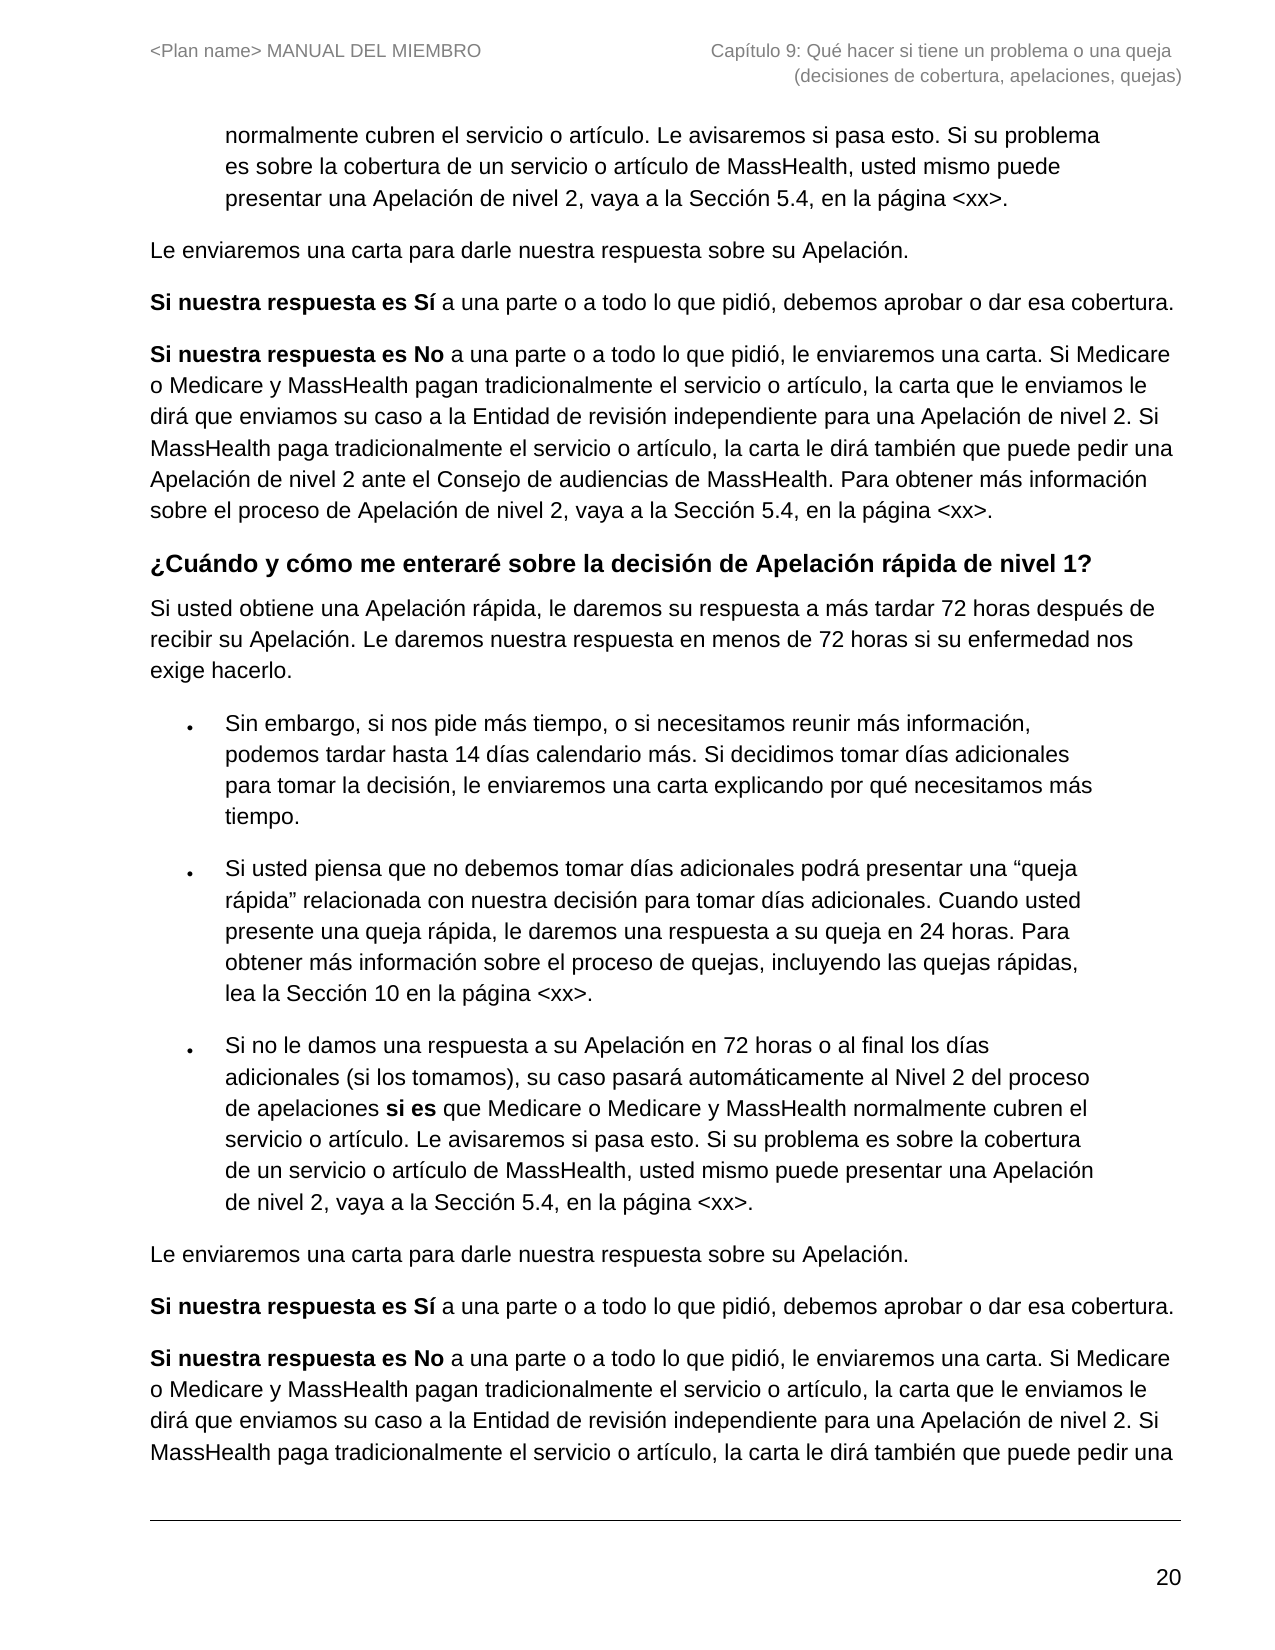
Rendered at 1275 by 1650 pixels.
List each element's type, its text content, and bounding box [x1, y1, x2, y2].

text Le enviaremos una carta para darle nuestra respuesta sobre su Apelación. [150, 1237, 1181, 1268]
text Si nuestra respuesta es Sí a una parte o a todo lo que pidió, debemos aprobar o dar esa cobertura. [150, 1289, 1181, 1321]
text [150, 1341, 1181, 1466]
list Si no le damos una respuesta a su Apelación en 72 horas o al final los días adicionales (si los tomamos), su caso pasará automáticamente al Nivel 2 del proceso de apelaciones si es que Medicare o Medicare y MassHealth normalmente cubren el servicio o artículo. Le avisaremos si pasa esto. Si su problema es sobre la cobertura de un servicio o artículo de MassHealth, usted mismo puede presentar una Apelación de nivel 2, vaya a la Sección 5.4, en la página <xx>. [187, 1029, 1106, 1216]
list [187, 118, 1106, 212]
text Si usted obtiene una Apelación rápida, le daremos su respuesta a más tardar 72 horas después de recibir su Apelación. Le daremos nuestra respuesta en menos de 72 horas si su enfermedad nos exige hacerlo. [150, 591, 1181, 685]
list Si usted piensa que no debemos tomar días adicionales podrá presentar una “queja rápida” relacionada con nuestra decisión para tomar días adicionales. Cuando usted presente una queja rápida, le daremos una respuesta a su queja en 24 horas. Para obtener más información sobre el proceso de quejas, incluyendo las quejas rápidas, lea la Sección 10 en la página <xx>. [187, 852, 1106, 1008]
subtitle ¿Cuándo y cómo me enteraré sobre la decisión de Apelación rápida de nivel 1? [150, 546, 1106, 579]
text Si nuestra respuesta es Sí a una parte o a todo lo que pidió, debemos aprobar o dar esa cobertura. [150, 285, 1181, 316]
text Le enviaremos una carta para darle nuestra respuesta sobre su Apelación. [150, 233, 1181, 264]
text Si nuestra respuesta es No a una parte o a todo lo que pidió, le enviaremos una carta. Si Medicare o Medicare y MassHealth pagan tradicionalmente el servicio o artículo, la carta que le enviamos le dirá que enviamos su caso a la Entidad de revisión independiente para una Apelación de nivel 2. Si MassHealth paga tradicionalmente el servicio o artículo, la carta le dirá también que puede pedir una Apelación de nivel 2 ante el Consejo de audiencias de MassHealth. Para obtener más información sobre el proceso de Apelación de nivel 2, vaya a la Sección 5.4, en la página <xx>. [150, 337, 1181, 525]
list Sin embargo, si nos pide más tiempo, o si necesitamos reunir más información, podemos tardar hasta 14 días calendario más. Si decidimos tomar días adicionales para tomar la decisión, le enviaremos una carta explicando por qué necesitamos más tiempo. [187, 706, 1106, 831]
